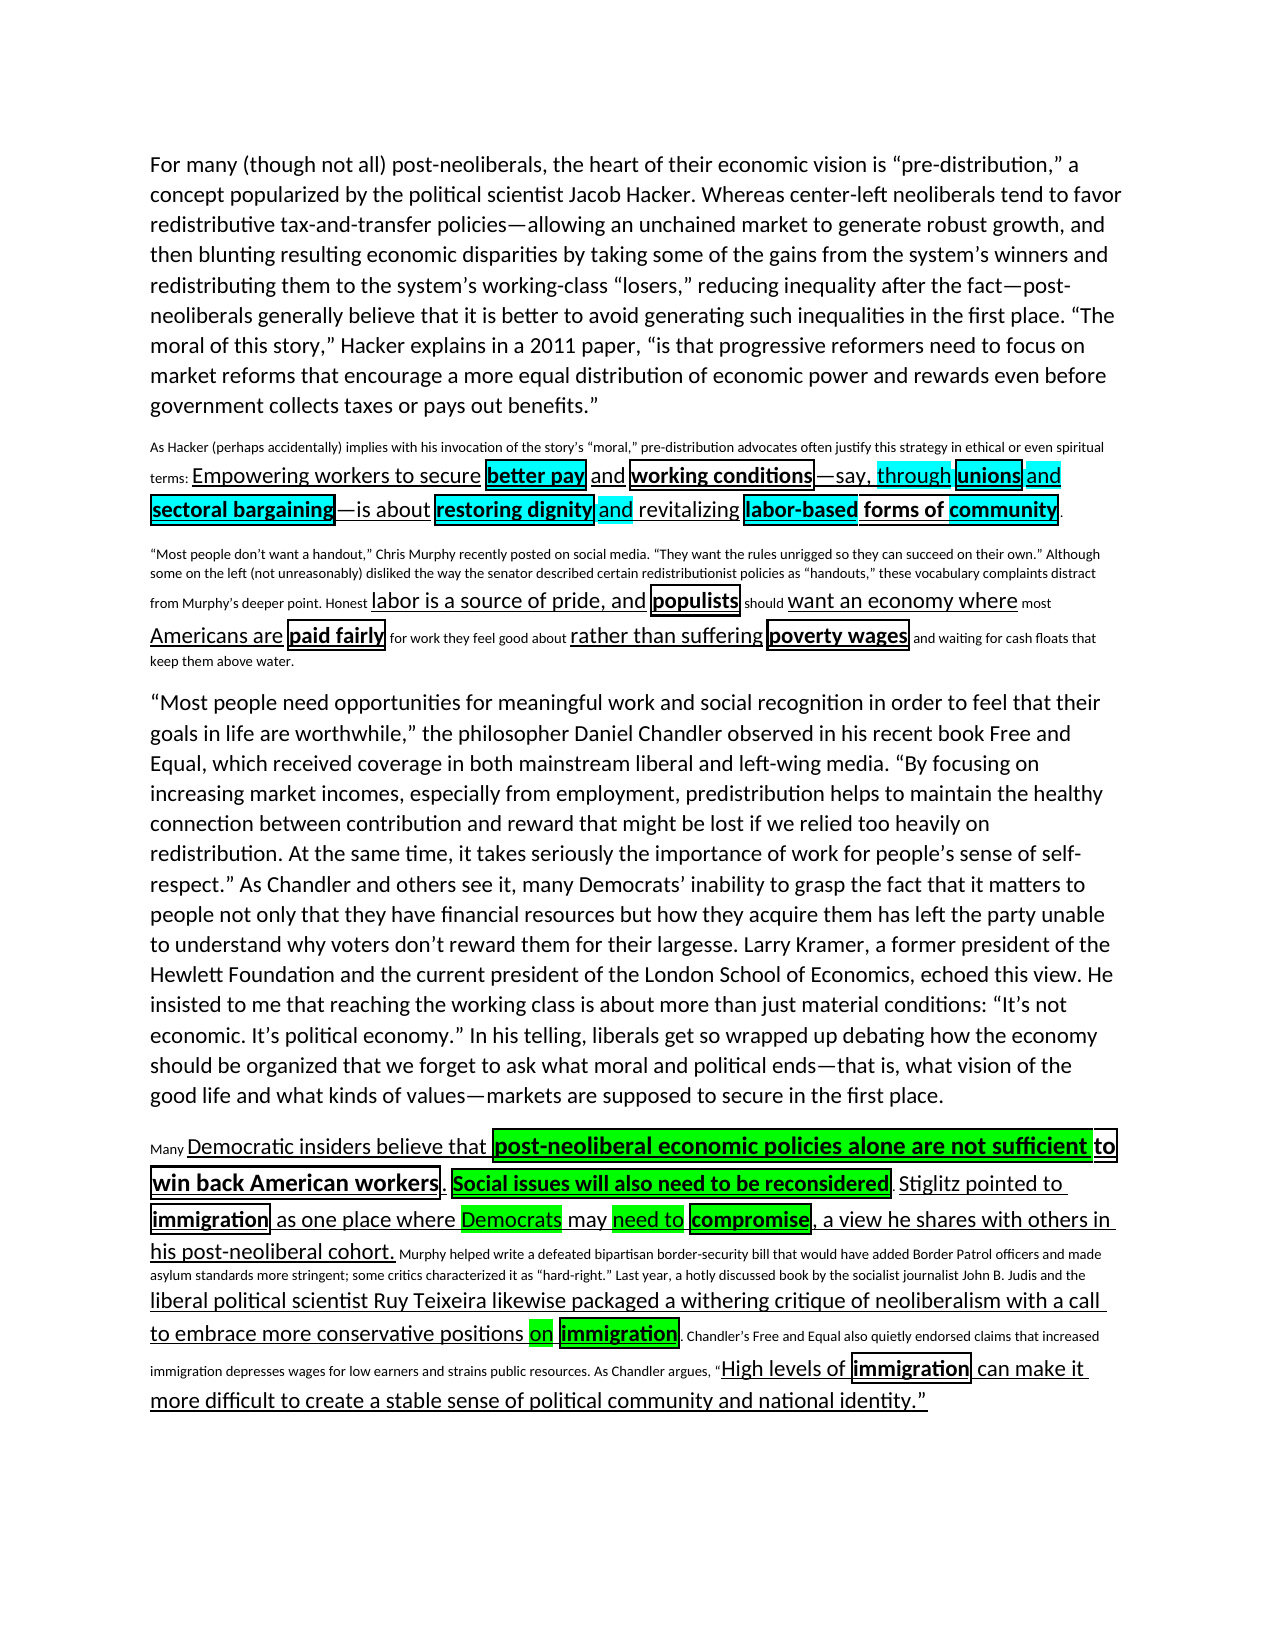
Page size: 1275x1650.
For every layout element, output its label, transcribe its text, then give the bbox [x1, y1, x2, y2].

text “Most people need opportunities for meaningful work and social recognition in order to feel that their goals in life are worthwhile,” the philosopher Daniel Chandler observed in his recent book Free and Equal, which received coverage in both mainstream liberal and left-wing media. “By focusing on increasing market incomes, especially from employment, predistribution helps to maintain the healthy connection between contribution and reward that might be lost if we relied too heavily on redistribution. At the same time, it takes seriously the importance of work for people’s sense of self-respect.” As Chandler and others see it, many Democrats’ inability to grasp the fact that it matters to people not only that they have financial resources but how they acquire them has left the party unable to understand why voters don’t reward them for their largesse. Larry Kramer, a former president of the Hewlett Foundation and the current president of the London School of Economics, echoed this view. He insisted to me that reaching the working class is about more than just material conditions: “It’s not economic. It’s political economy.” In his telling, liberals get so wrapped up debating how the economy should be organized that we forget to ask what moral and political ends—that is, what vision of the good life and what kinds of values—markets are supposed to secure in the first place. [150, 688, 1125, 1109]
text For many (though not all) post-neoliberals, the heart of their economic vision is “pre-distribution,” a concept popularized by the political scientist Jacob Hacker. Whereas center-left neoliberals tend to favor redistributive tax-and-transfer policies—allowing an unchained market to generate robust growth, and then blunting resulting economic disparities by taking some of the gains from the system’s winners and redistributing them to the system’s working-class “losers,” reducing inequality after the fact—post-neoliberals generally believe that it is better to avoid generating such inequalities in the first place. “The moral of this story,” Hacker explains in a 2011 paper, “is that progressive reformers need to focus on market reforms that encourage a more equal distribution of economic power and rewards even before government collects taxes or pays out benefits.” [150, 150, 1125, 420]
text “Most people don’t want a handout,” Chris Murphy recently posted on social media. “They want the rules unrigged so they can succeed on their own.” Although some on the left (not unreasonably) disliked the way the senator described certain redistributionist policies as “handouts,” these vocabulary complaints distract from Murphy’s deeper point. Honest labor is a source of pride, and populists should want an economy where most Americans are paid fairly for work they feel good about rather than suffering poverty wages and waiting for cash floats that keep them above water. [150, 545, 1125, 670]
text As Hacker (perhaps accidentally) implies with his invocation of the story’s “moral,” pre-distribution advocates often justify this strategy in ethical or even spiritual terms: Empowering workers to secure better pay and working conditions—say, through unions and sectoral bargaining—is about restoring dignity and revitalizing labor-based forms of community. [150, 438, 1125, 526]
text Many Democratic insiders believe that post-neoliberal economic policies alone are not sufficient to win back American workers. Social issues will also need to be reconsidered. Stiglitz pointed to immigration as one place where Democrats may need to compromise, a view he shares with others in his post-neoliberal cohort. Murphy helped write a defeated bipartisan border-security bill that would have added Border Patrol officers and made asylum standards more stringent; some critics characterized it as “hard-right.” Last year, a hotly discussed book by the socialist journalist John B. Judis and the liberal political scientist Ruy Teixeira likewise packaged a withering critique of neoliberalism with a call to embrace more conservative positions on immigration. Chandler’s Free and Equal also quietly endorsed claims that increased immigration depresses wages for low earners and strains public resources. As Chandler argues, “High levels of immigration can make it more difficult to create a stable sense of political community and national identity.” [150, 1128, 1125, 1414]
